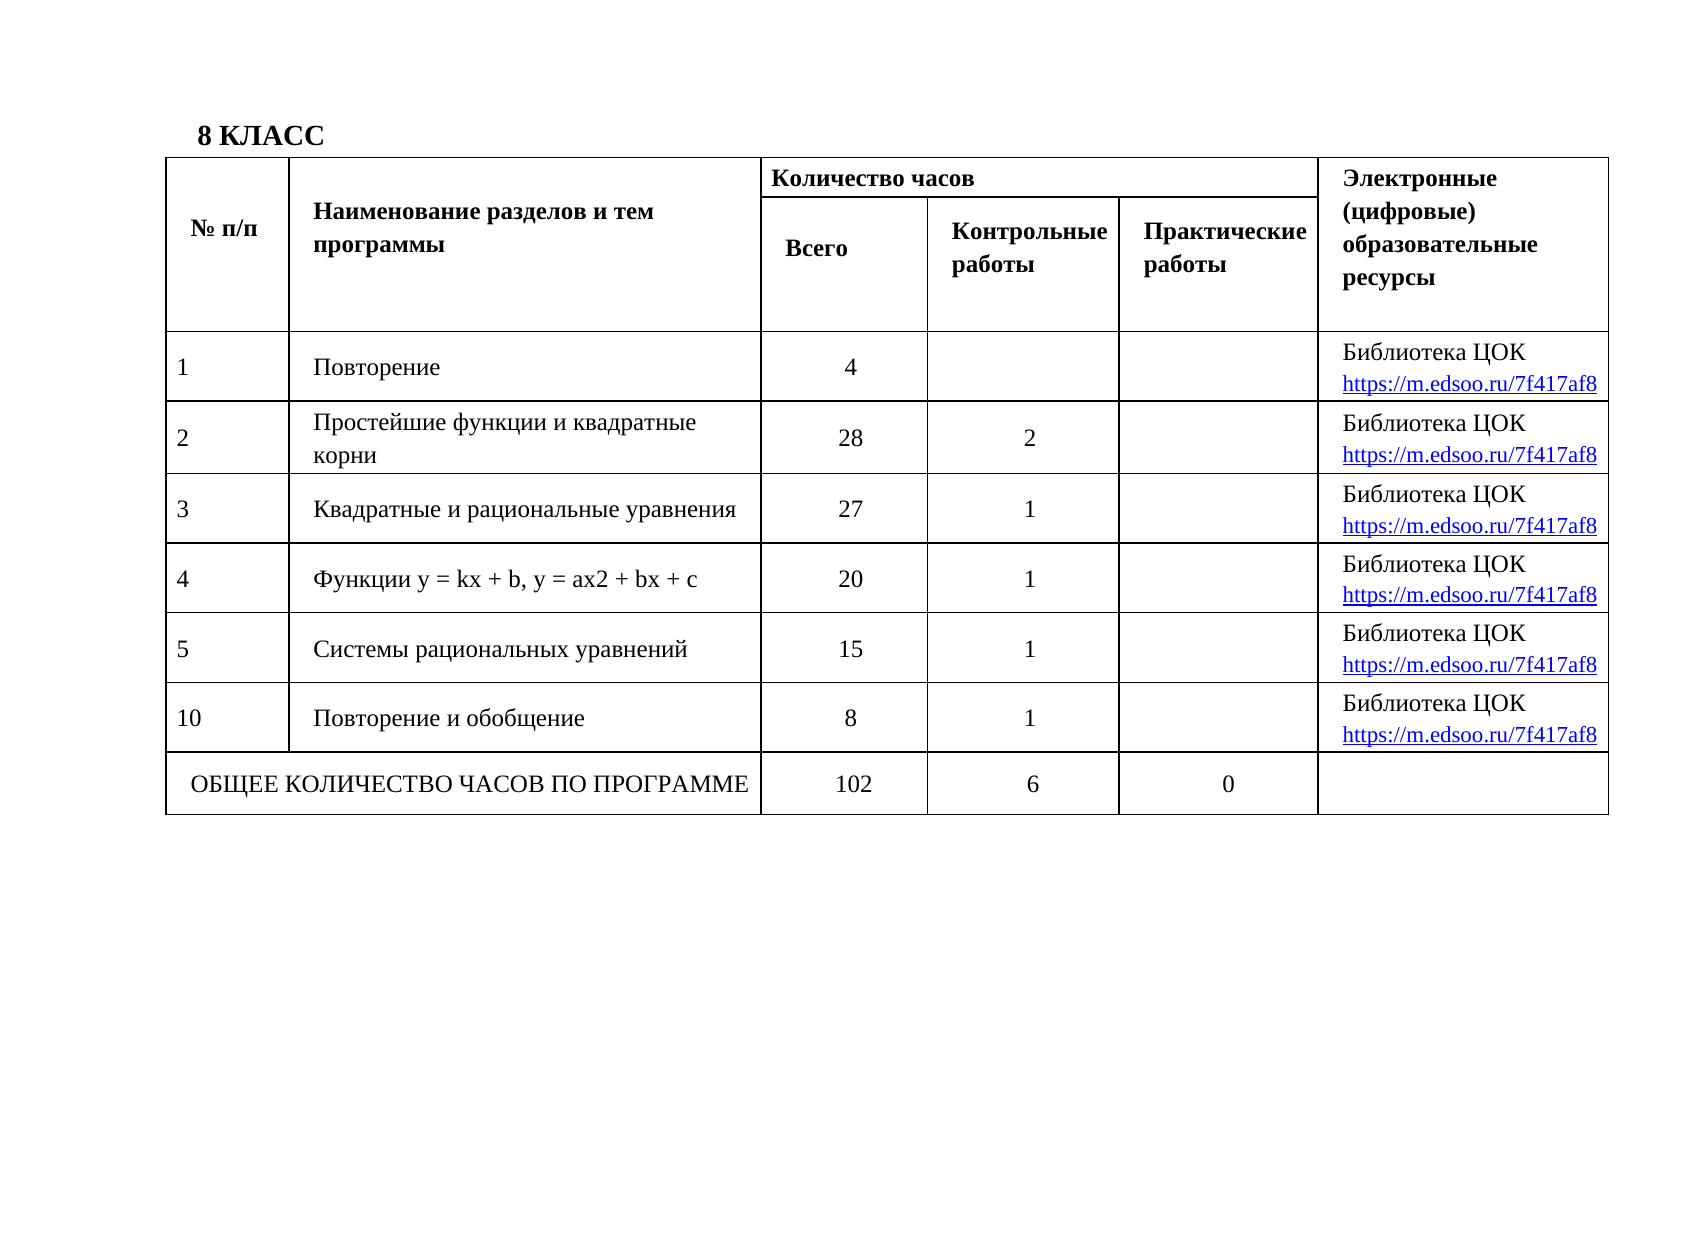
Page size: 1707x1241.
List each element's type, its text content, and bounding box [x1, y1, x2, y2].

table_cell [1120, 544, 1317, 612]
table_cell [1120, 613, 1317, 681]
table_cell 2 [167, 402, 288, 473]
table_cell 102 [762, 753, 927, 814]
table_cell Практические работы [1120, 198, 1317, 331]
table_header Наименование разделов и тем программы [290, 158, 760, 331]
table_cell 0 [1120, 753, 1317, 814]
table_cell 20 [762, 544, 927, 612]
table_cell 1 [167, 332, 288, 400]
table_cell 5 [167, 613, 288, 681]
table_cell [1120, 683, 1317, 751]
table_cell 3 [167, 474, 288, 542]
table_cell [1120, 402, 1317, 473]
table_cell Библиотека ЦОК https://m.edsoo.ru/7f417af8 [1319, 613, 1608, 681]
table_cell Простейшие функции и квадратные корни [290, 402, 760, 473]
table_header № п/п [167, 158, 288, 331]
table_cell Повторение и обобщение [290, 683, 760, 751]
table_header Количество часов [762, 158, 1317, 196]
table_cell 10 [167, 683, 288, 751]
table_cell 4 [167, 544, 288, 612]
table_cell 28 [762, 402, 927, 473]
table_cell [928, 332, 1118, 400]
table_cell Повторение [290, 332, 760, 400]
table_cell Библиотека ЦОК https://m.edsoo.ru/7f417af8 [1319, 683, 1608, 751]
table_cell 1 [928, 474, 1118, 542]
table_cell Системы рациональных уравнений [290, 613, 760, 681]
table_cell 8 [762, 683, 927, 751]
table_cell Библиотека ЦОК https://m.edsoo.ru/7f417af8 [1319, 402, 1608, 473]
table_cell ОБЩЕЕ КОЛИЧЕСТВО ЧАСОВ ПО ПРОГРАММЕ [167, 753, 760, 814]
table_cell 1 [928, 544, 1118, 612]
table_cell 6 [928, 753, 1118, 814]
table_cell Библиотека ЦОК https://m.edsoo.ru/7f417af8 [1319, 332, 1608, 400]
text 8 КЛАСС [190, 118, 1618, 152]
table_cell 1 [928, 683, 1118, 751]
table_cell [1120, 474, 1317, 542]
table_cell Функции у = kx + b, у = ax2 + bx + c [290, 544, 760, 612]
table_cell Библиотека ЦОК https://m.edsoo.ru/7f417af8 [1319, 474, 1608, 542]
table_cell 27 [762, 474, 927, 542]
table_cell Библиотека ЦОК https://m.edsoo.ru/7f417af8 [1319, 544, 1608, 612]
table_cell 2 [928, 402, 1118, 473]
table_cell 1 [928, 613, 1118, 681]
table_cell Квадратные и рациональные уравнения [290, 474, 760, 542]
table_cell 15 [762, 613, 927, 681]
table_header Электронные (цифровые) образовательные ресурсы [1319, 158, 1608, 331]
table_cell Всего [762, 198, 927, 331]
table_cell Контрольные работы [928, 198, 1118, 331]
table_cell 4 [762, 332, 927, 400]
table_cell [1120, 332, 1317, 400]
table_cell [1319, 753, 1608, 814]
